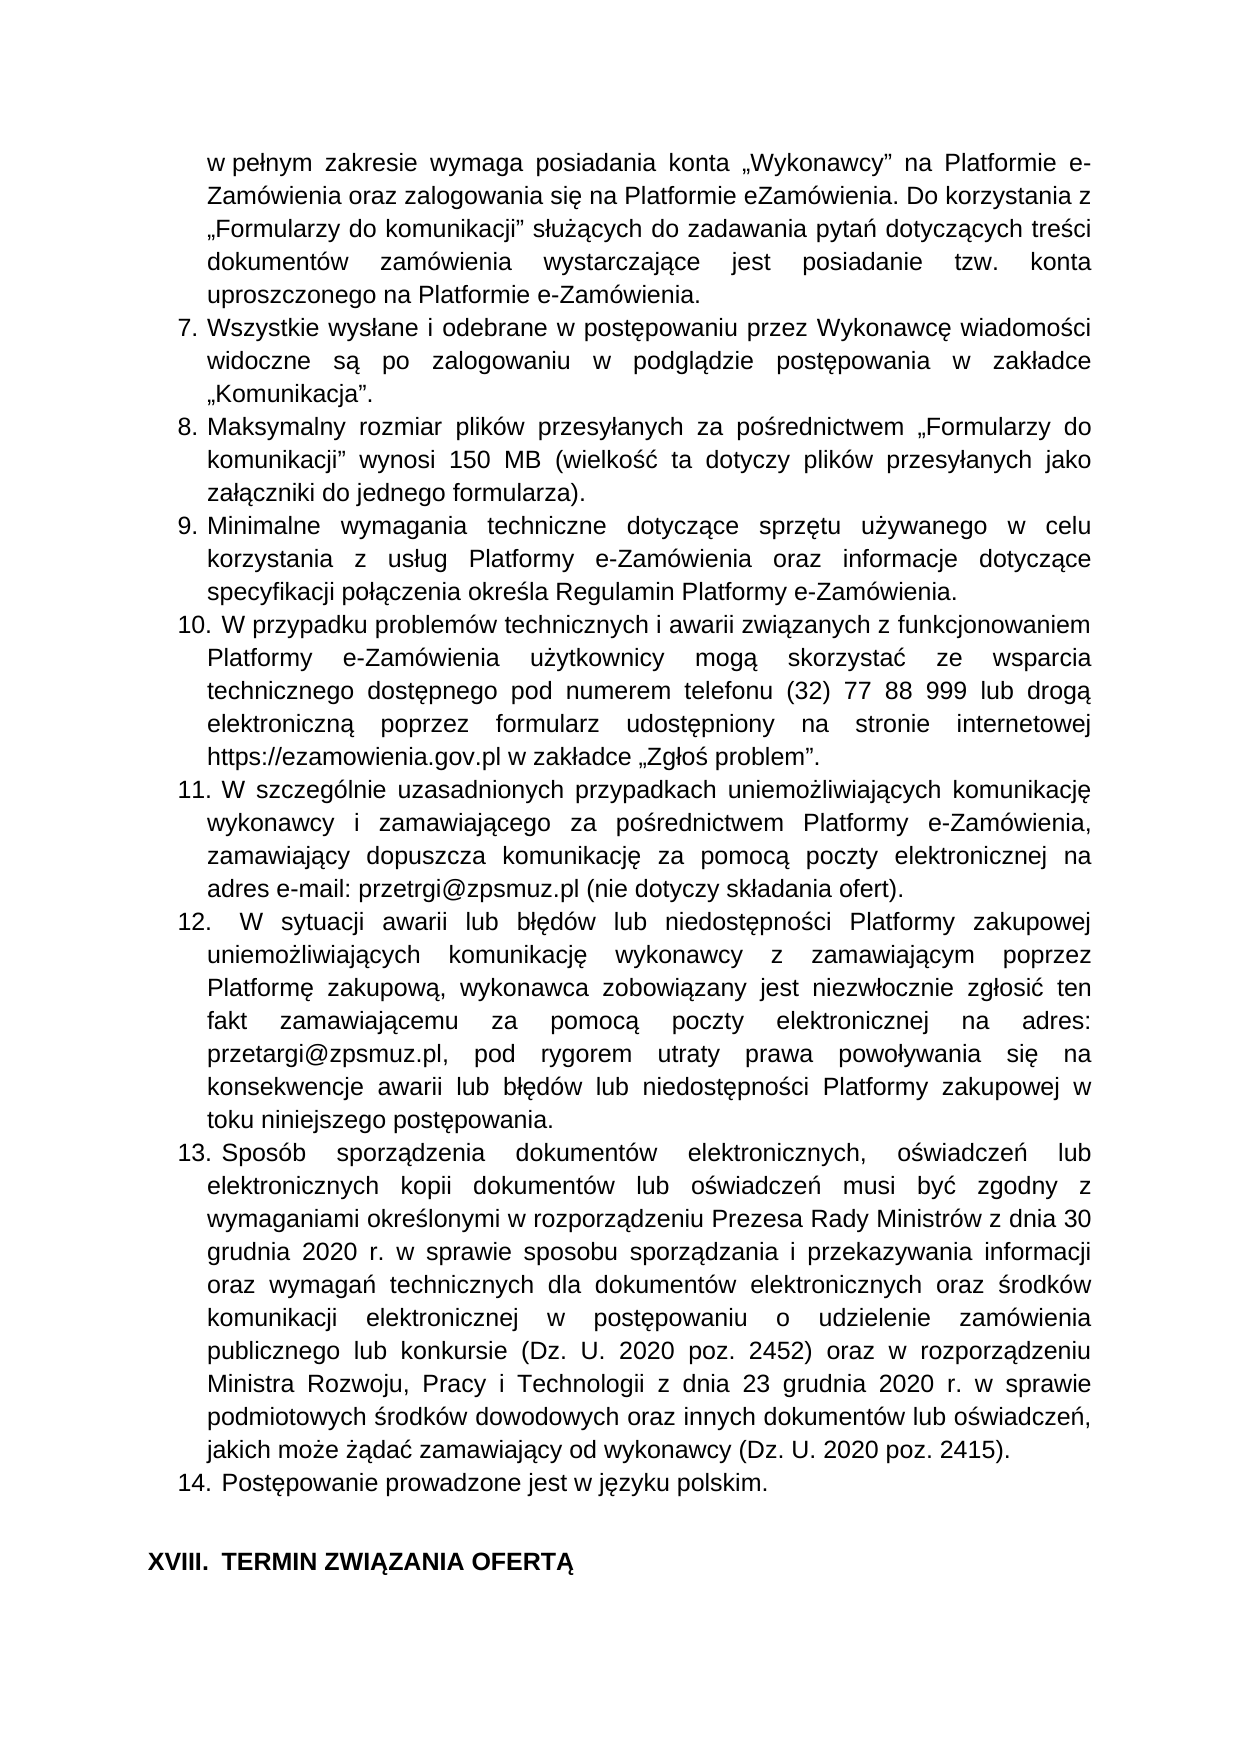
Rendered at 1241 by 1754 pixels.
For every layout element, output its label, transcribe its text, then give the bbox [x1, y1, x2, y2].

list W sytuacji awarii lub błędów lub niedostępności Platformy zakupowej uniemożliwiających komunikację wykonawcy z zamawiającym poprzez Platformę zakupową, wykonawca zobowiązany jest niezwłocznie zgłosić ten fakt zamawiającemu za pomocą poczty elektronicznej na adres: przetargi@zpsmuz.pl, pod rygorem utraty prawa powoływania się na konsekwencje awarii lub błędów lub niedostępności Platformy zakupowej w toku niniejszego postępowania. [177, 907, 1093, 1134]
list W przypadku problemów technicznych i awarii związanych z funkcjonowaniem Platformy e-Zamówienia użytkownicy mogą skorzystać ze wsparcia technicznego dostępnego pod numerem telefonu (32) 77 88 999 lub drogą elektroniczną poprzez formularz udostępniony na stronie internetowej https://ezamowienia.gov.pl w zakładce „Zgłoś problem”. [177, 610, 1093, 771]
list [177, 148, 1093, 308]
list Postępowanie prowadzone jest w języku polskim. [177, 1468, 1093, 1497]
list W szczególnie uzasadnionych przypadkach uniemożliwiających komunikację wykonawcy i zamawiającego za pośrednictwem Platformy e-Zamówienia, zamawiający dopuszcza komunikację za pomocą poczty elektronicznej na adres e-mail: przetrgi@zpsmuz.pl (nie dotyczy składania ofert). [177, 775, 1093, 903]
list Sposób sporządzenia dokumentów elektronicznych, oświadczeń lub elektronicznych kopii dokumentów lub oświadczeń musi być zgodny z wymaganiami określonymi w rozporządzeniu Prezesa Rady Ministrów z dnia 30 grudnia 2020 r. w sprawie sposobu sporządzania i przekazywania informacji oraz wymagań technicznych dla dokumentów elektronicznych oraz środków komunikacji elektronicznej w postępowaniu o udzielenie zamówienia publicznego lub konkursie (Dz. U. 2020 poz. 2452) oraz w rozporządzeniu Ministra Rozwoju, Pracy i Technologii z dnia 23 grudnia 2020 r. w sprawie podmiotowych środków dowodowych oraz innych dokumentów lub oświadczeń, jakich może żądać zamawiający od wykonawcy (Dz. U. 2020 poz. 2415). [177, 1138, 1093, 1464]
list Maksymalny rozmiar plików przesyłanych za pośrednictwem „Formularzy do komunikacji” wynosi 150 MB (wielkość ta dotyczy plików przesyłanych jako załączniki do jednego formularza). [177, 412, 1093, 507]
list Wszystkie wysłane i odebrane w postępowaniu przez Wykonawcę wiadomości widoczne są po zalogowaniu w podglądzie postępowania w zakładce „Komunikacja”. [177, 313, 1093, 407]
list TERMIN ZWIĄZANIA OFERTĄ [148, 1547, 1093, 1576]
list Minimalne wymagania techniczne dotyczące sprzętu używanego w celu korzystania z usług Platformy e-Zamówienia oraz informacje dotyczące specyfikacji połączenia określa Regulamin Platformy e-Zamówienia. [177, 511, 1093, 606]
